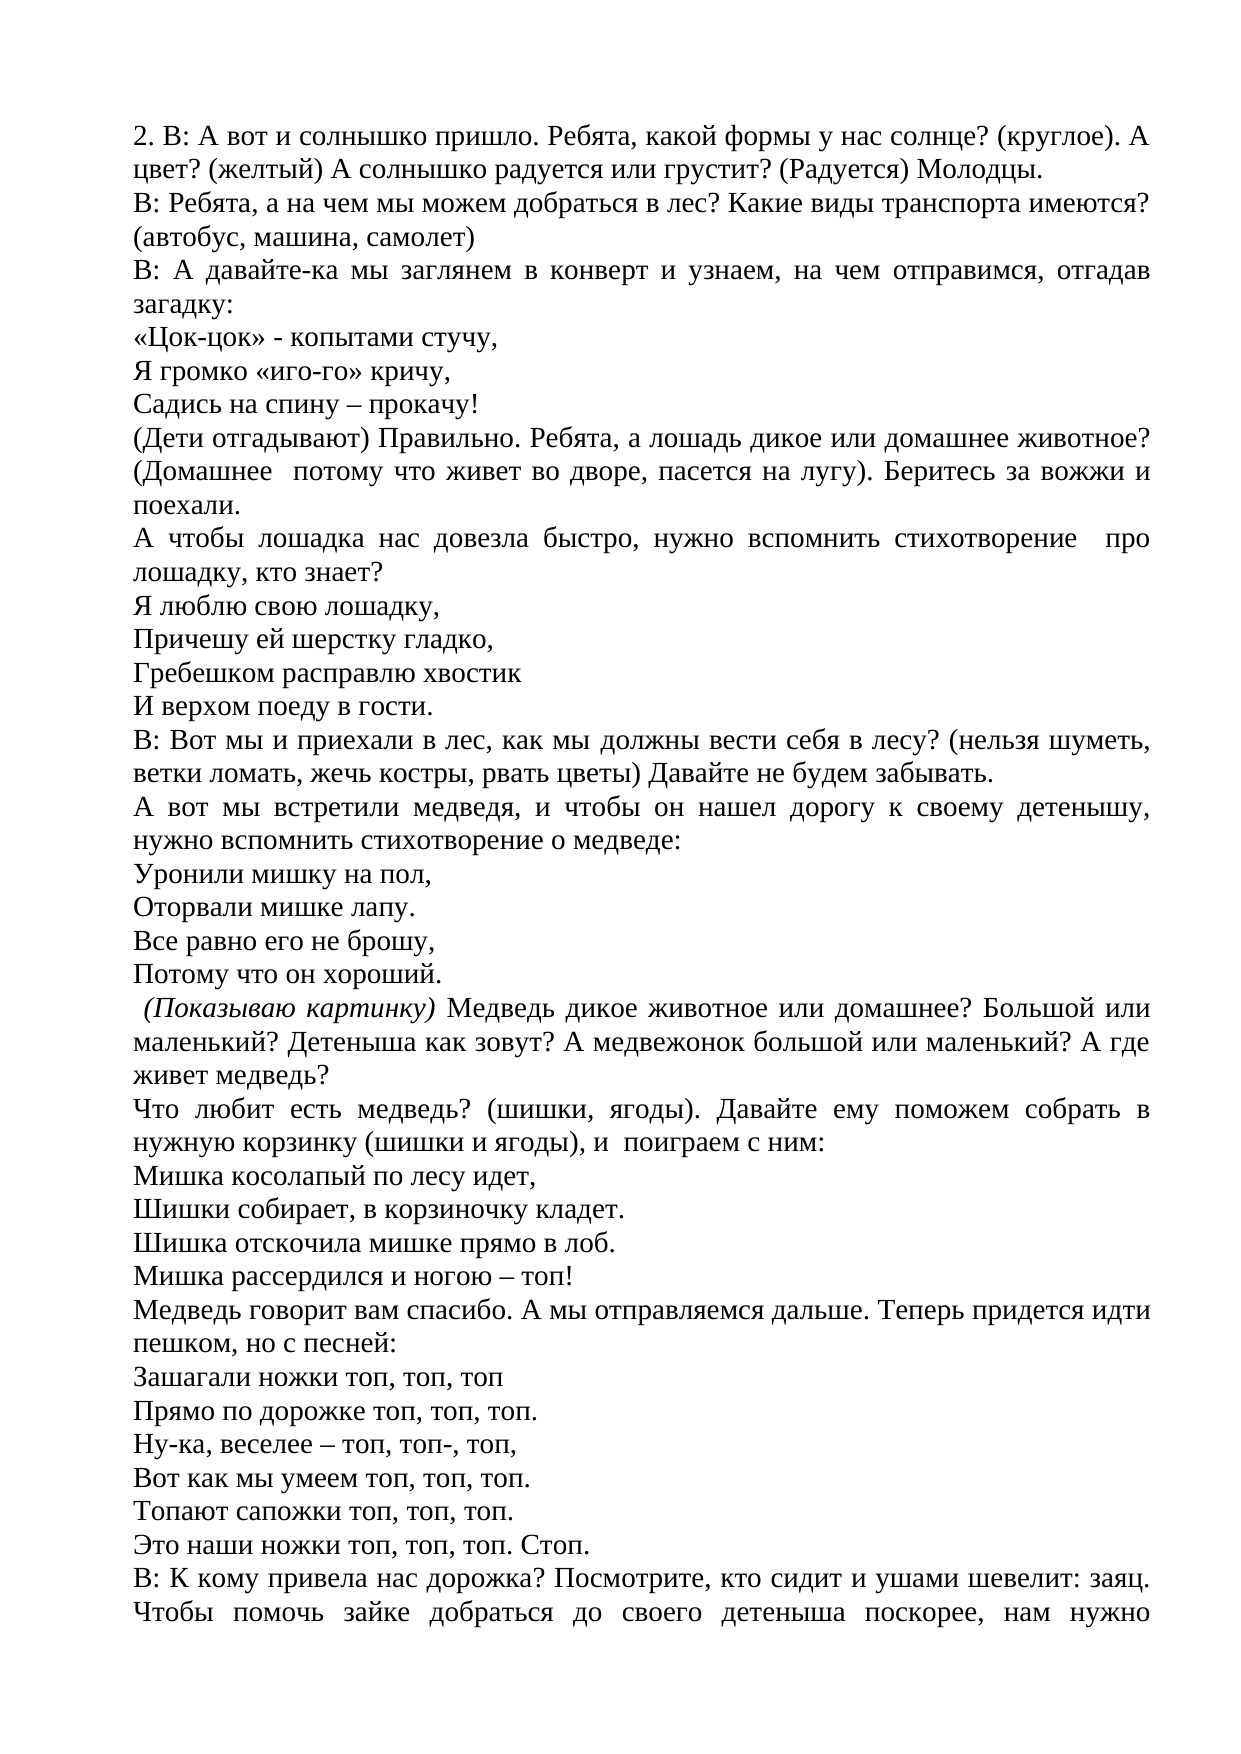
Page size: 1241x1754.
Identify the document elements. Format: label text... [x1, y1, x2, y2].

text В: Ребята, а на чем мы можем добраться в лес? Какие виды транспорта имеются? (автобус, машина, самолет) [133, 185, 1152, 252]
text Потому что он хороший. [133, 957, 1152, 990]
text Медведь говорит вам спасибо. А мы отправляемся дальше. Теперь придется идти пешком, но с песней: [133, 1292, 1152, 1359]
text Прямо по дорожке топ, топ, топ. [133, 1393, 1152, 1426]
text Уронили мишку на пол, [133, 856, 1152, 889]
text Шишка отскочила мишке прямо в лоб. [133, 1225, 1152, 1258]
text Я люблю свою лошадку, [133, 588, 1152, 621]
text (Показываю картинку) Медведь дикое животное или домашнее? Большой или маленький? Детеныша как зовут? А медвежонок большой или маленький? А где живет медведь? [133, 990, 1152, 1091]
text А чтобы лошадка нас довезла быстро, нужно вспомнить стихотворение про лошадку, кто знает? [133, 521, 1152, 588]
text А вот мы встретили медведя, и чтобы он нашел дорогу к своему детенышу, нужно вспомнить стихотворение о медведе: [133, 789, 1152, 856]
text В: А давайте-ка мы заглянем в конверт и узнаем, на чем отправимся, отгадав загадку: [133, 252, 1152, 319]
text Мишка рассердился и ногою – топ! [133, 1258, 1152, 1292]
text Гребешком расправлю хвостик [133, 655, 1152, 688]
text Ну-ка, веселее – топ, топ-, топ, [133, 1426, 1152, 1460]
text В: Вот мы и приехали в лес, как мы должны вести себя в лесу? (нельзя шуметь, ветки ломать, жечь костры, рвать цветы) Давайте не будем забывать. [133, 722, 1152, 789]
text Мишка косолапый по лесу идет, [133, 1158, 1152, 1191]
text Вот как мы умеем топ, топ, топ. [133, 1460, 1152, 1493]
text Я громко «иго-го» кричу, [133, 353, 1152, 386]
text Топают сапожки топ, топ, топ. [133, 1493, 1152, 1527]
text Зашагали ножки топ, топ, топ [133, 1359, 1152, 1393]
text Что любит есть медведь? (шишки, ягоды). Давайте ему поможем собрать в нужную корзинку (шишки и ягоды), и поиграем с ним: [133, 1091, 1152, 1158]
text Шишки собирает, в корзиночку кладет. [133, 1191, 1152, 1225]
text Причешу ей шерстку гладко, [133, 621, 1152, 655]
text (Дети отгадывают) Правильно. Ребята, а лошадь дикое или домашнее животное? (Домашнее потому что живет во дворе, пасется на лугу). Беритесь за вожжи и поехали. [133, 420, 1152, 521]
text Все равно его не брошу, [133, 923, 1152, 957]
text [133, 1560, 1152, 1627]
text Садись на спину – прокачу! [133, 386, 1152, 420]
text «Цок-цок» - копытами стучу, [133, 319, 1152, 353]
text И верхом поеду в гости. [133, 688, 1152, 722]
text Это наши ножки топ, топ, топ. Стоп. [133, 1527, 1152, 1560]
text 2. В: А вот и солнышко пришло. Ребята, какой формы у нас солнце? (круглое). А цвет? (желтый) А солнышко радуется или грустит? (Радуется) Молодцы. [133, 118, 1152, 185]
text Оторвали мишке лапу. [133, 889, 1152, 923]
